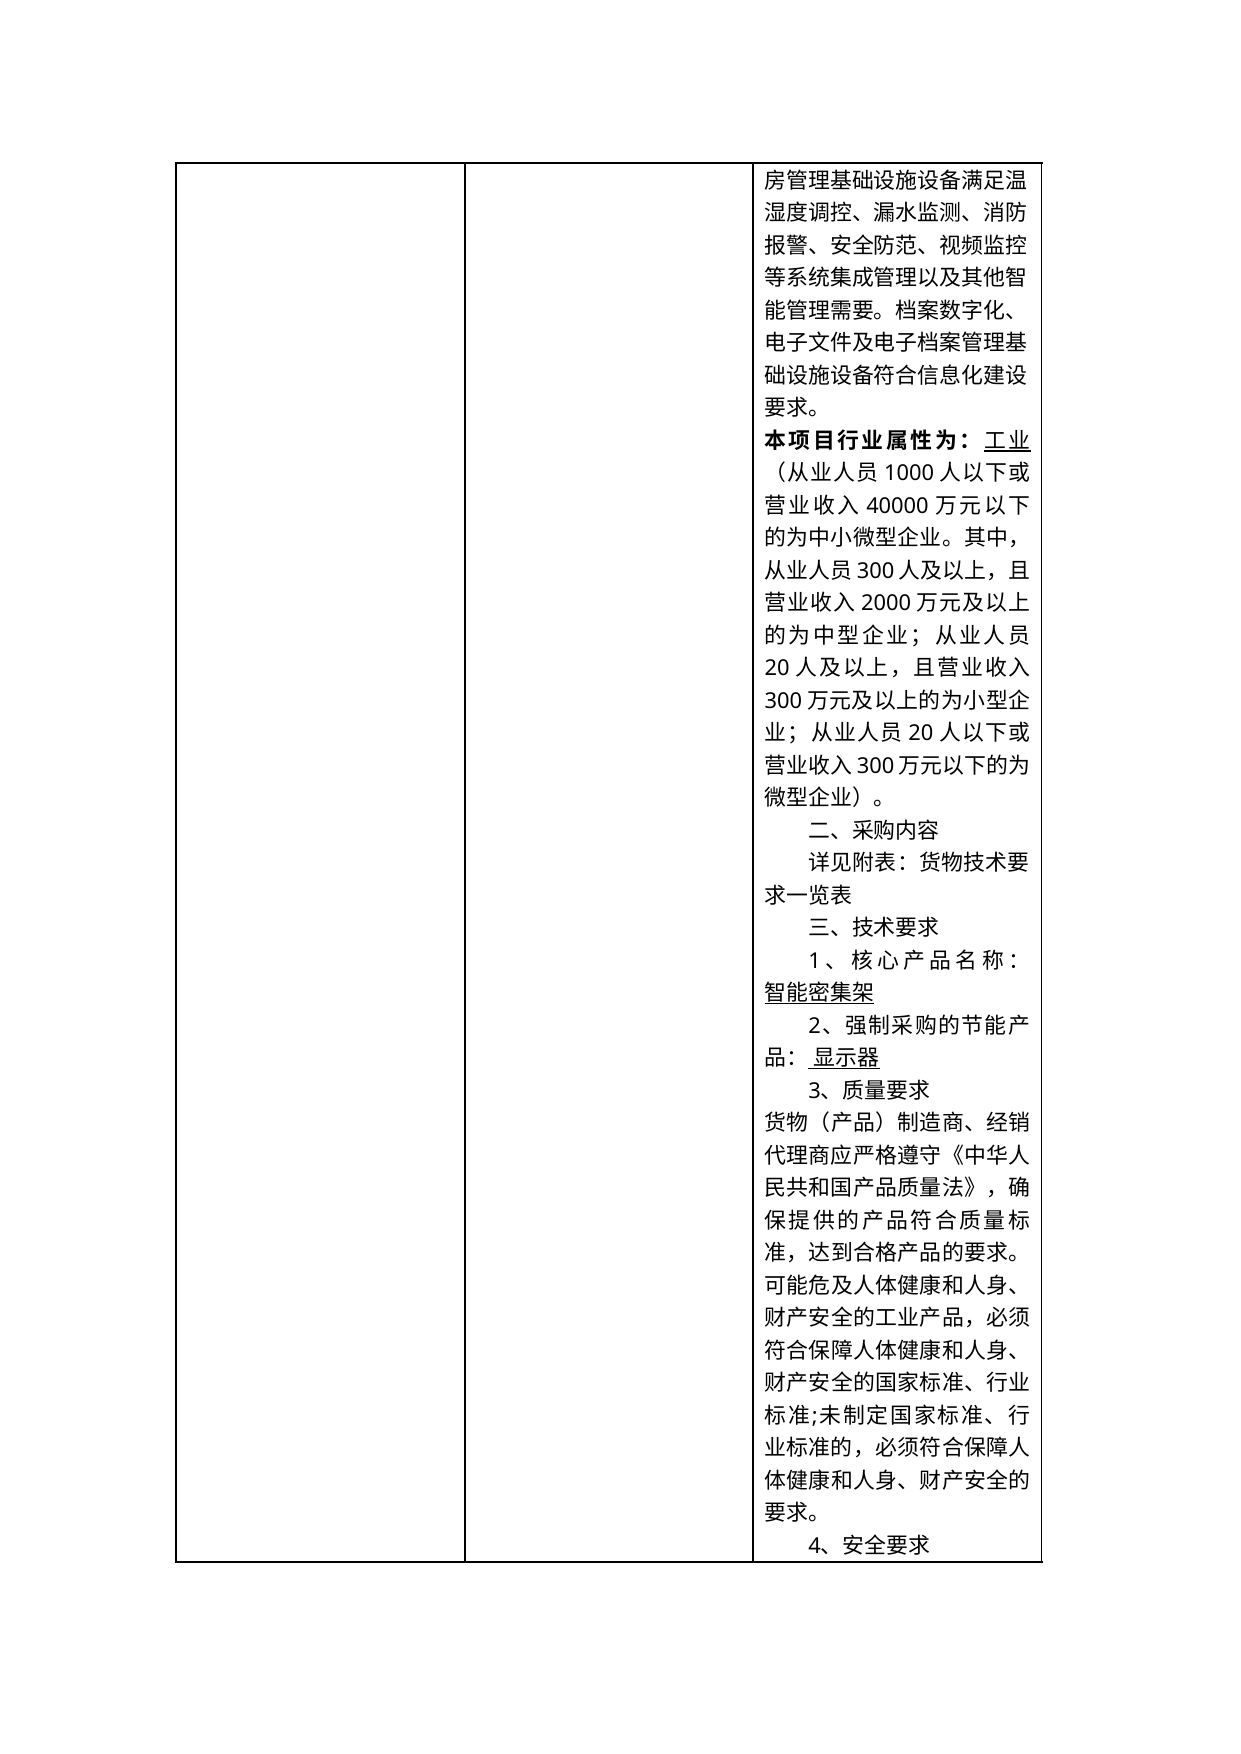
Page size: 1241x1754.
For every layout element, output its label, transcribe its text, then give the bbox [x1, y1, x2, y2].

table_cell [754, 164, 1041, 1561]
table_cell [466, 164, 752, 1561]
table_cell 1 [177, 164, 464, 1561]
